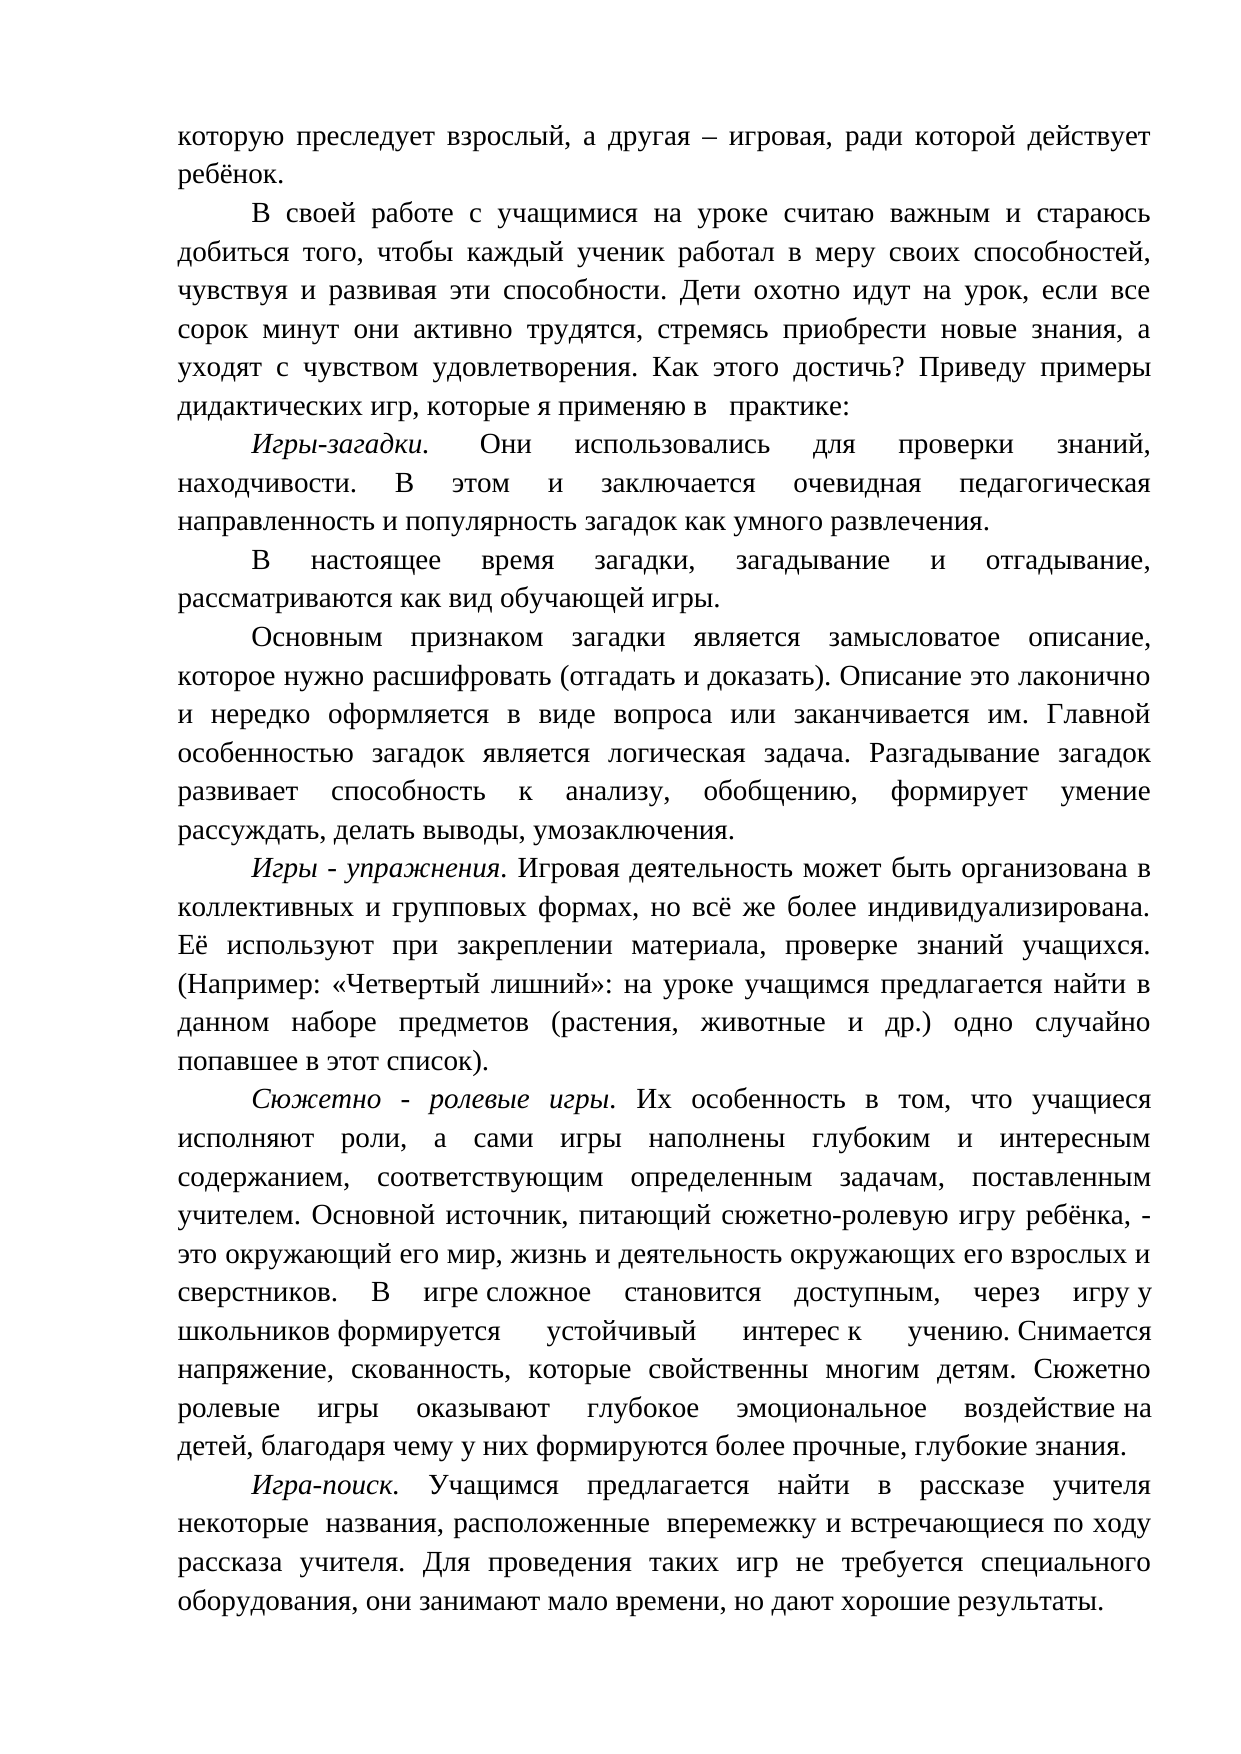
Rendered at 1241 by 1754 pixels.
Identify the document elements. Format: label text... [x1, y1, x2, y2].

text Игры - упражнения. Игровая деятельность может быть организована в коллективных и групповых формах, но всё же более индивидуализирована. Её используют при закреплении материала, проверке знаний учащихся. (Например: «Четвертый лишний»: на уроке учащимся предлагается найти в данном наборе предметов (растения, животные и др.) одно случайно попавшее в этот список). [177, 850, 1152, 1077]
text В настоящее время загадки, загадывание и отгадывание, рассматриваются как вид обучающей игры. [177, 542, 1152, 614]
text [177, 152, 1152, 190]
text В своей работе с учащимися на уроке считаю важным и стараюсь добиться того, чтобы каждый ученик работал в меру своих способностей, чувствуя и развивая эти способности. Дети охотно идут на урок, если все сорок минут они активно трудятся, стремясь приобрести новые знания, а уходят с чувством удовлетворения. Как этого достичь? Приведу примеры дидактических игр, которые я применяю в практике: [177, 195, 1152, 421]
text Основным признаком загадки является замысловатое описание, которое нужно расшифровать (отгадать и доказать). Описание это лаконично и нередко оформляется в виде вопроса или заканчивается им. Главной особенностью загадок является логическая задача. Разгадывание загадок развивает способность к анализу, обобщению, формирует умение рассуждать, делать выводы, умозаключения. [177, 619, 1152, 845]
text Игра-поиск. Учащимся предлагается найти в рассказе учителя некоторые названия, расположенные вперемежку и встречающиеся по ходу рассказа учителя. Для проведения таких игр не требуется специального оборудования, они занимают мало времени, но дают хорошие результаты. [177, 1467, 1152, 1616]
text Сюжетно - ролевые игры. Их особенность в том, что учащиеся исполняют роли, а сами игры наполнены глубоким и интересным содержанием, соответствующим определенным задачам, поставленным учителем. Основной источник, питающий сюжетно-ролевую игру ребёнка, - это окружающий его мир, жизнь и деятельность окружающих его взрослых и сверстников. В игре сложное становится доступным, через игру у школьников формируется устойчивый интерес к учению. Снимается напряжение, скованность, которые свойственны многим детям. Сюжетно ролевые игры оказывают глубокое эмоциональное воздействие на детей, благодаря чему у них формируются более прочные, глубокие знания. [177, 1385, 1152, 1462]
text Игры-загадки. Они использовались для проверки знаний, находчивости. В этом и заключается очевидная педагогическая направленность и популярность загадок как умного развлечения. [177, 426, 1152, 537]
text Сюжетно - ролевые игры. Их особенность в том, что учащиеся исполняют роли, а сами игры наполнены глубоким и интересным содержанием, соответствующим определенным задачам, поставленным учителем. Основной источник, питающий сюжетно-ролевую игру ребёнка, - это окружающий его мир, жизнь и деятельность окружающих его взрослых и сверстников. В игре сложное становится доступным, через игру у школьников формируется устойчивый интерес к учению. Снимается напряжение, скованность, которые свойственны многим детям. Сюжетно ролевые игры оказывают глубокое эмоциональное воздействие на детей, благодаря чему у них формируются более прочные, глубокие знания. [177, 1269, 1152, 1351]
